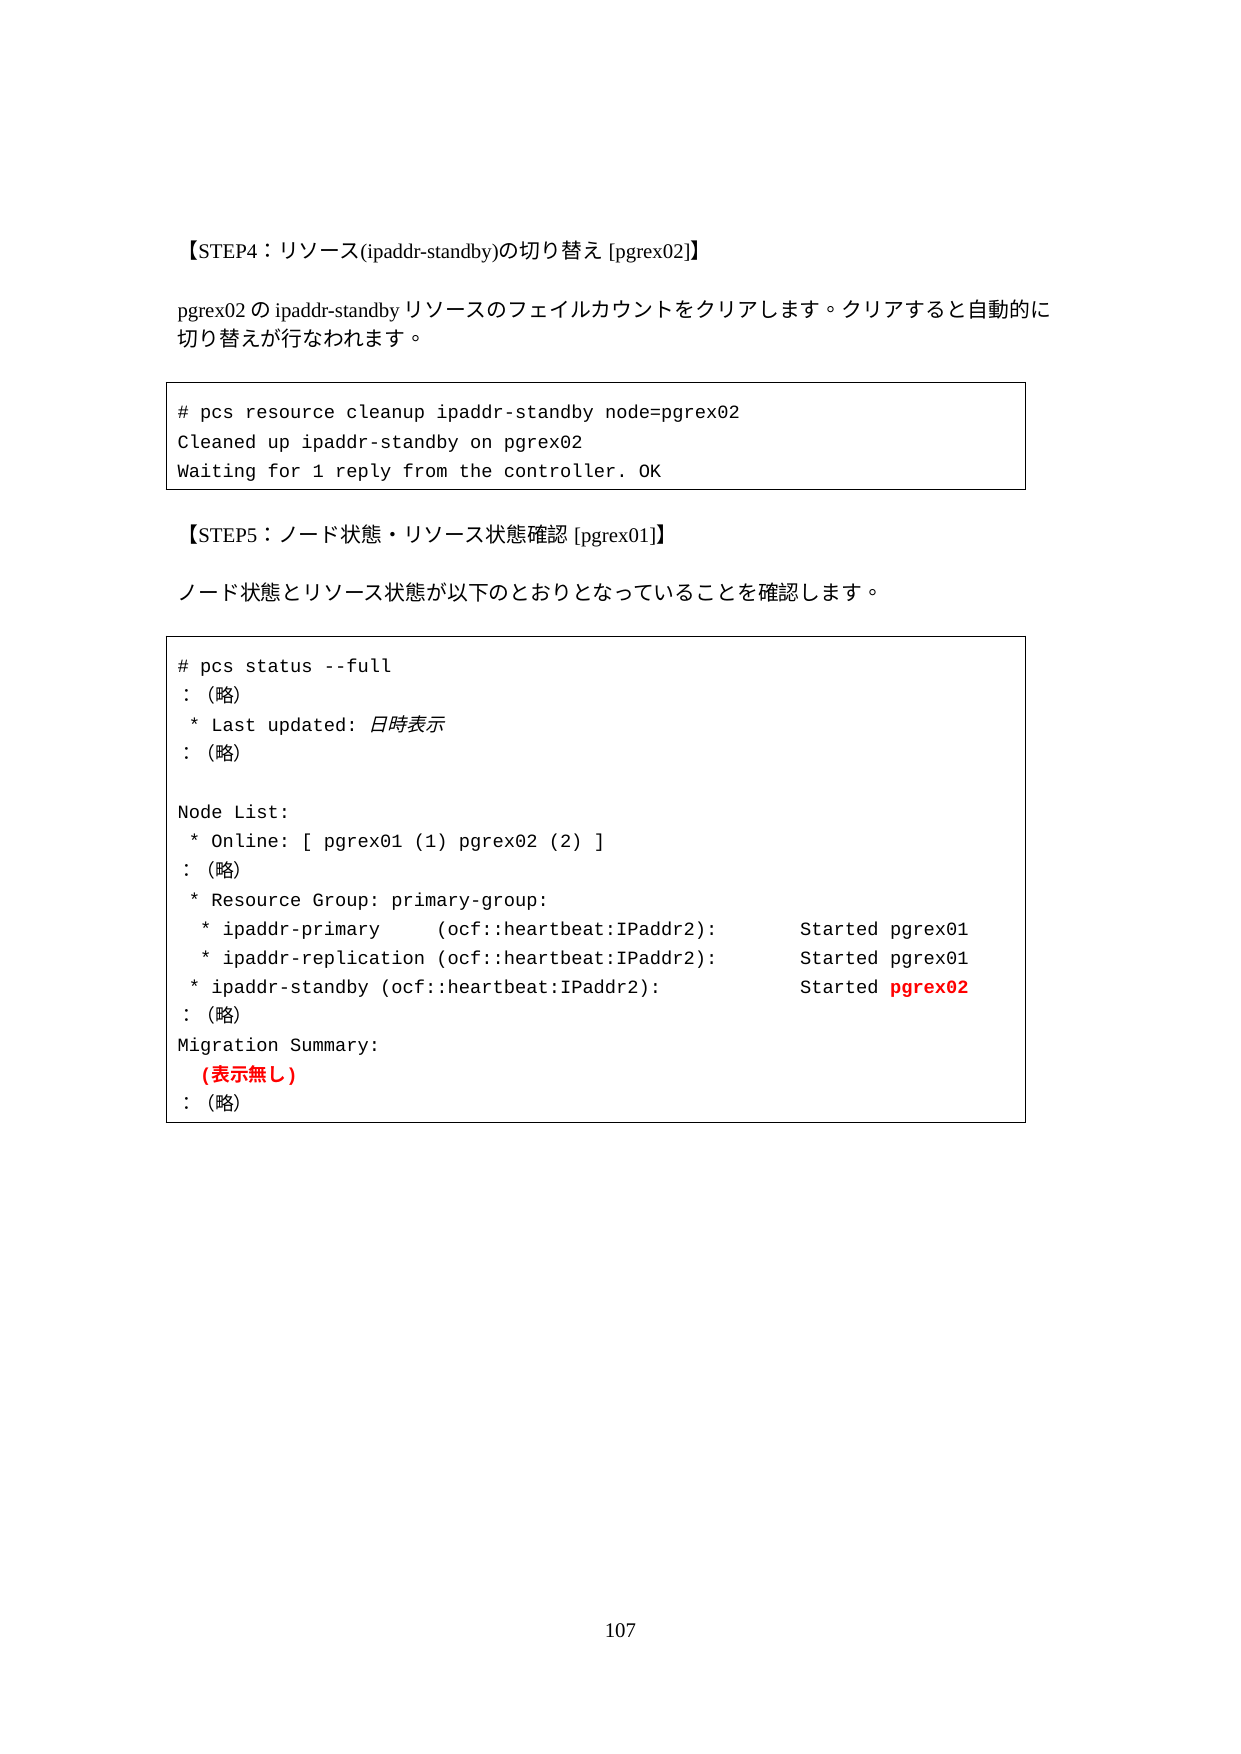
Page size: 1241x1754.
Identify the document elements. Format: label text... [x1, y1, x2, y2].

text 【STEP5：ノード状態・リソース状態確認 [pgrex01]】 [177, 519, 1054, 548]
table_header # pcs resource cleanup ipaddr-standby node=pgrex02 Cleaned up ipaddr-standby on pgrex02 Waiting for 1 reply from the controller. OK [167, 383, 1025, 489]
table_header # pcs status --full ：（略） * Last updated: 日時表示 ：（略） Node List: * Online: [ pgrex01 (1) pgrex02 (2) ] ：（略） * Resource Group: primary-group: * ipaddr-primary (ocf::heartbeat:IPaddr2): Started pgrex01 * ipaddr-replication (ocf::heartbeat:IPaddr2): Started pgrex01 * ipaddr-standby (ocf::heartbeat:IPaddr2): Started pgrex02 ：（略） Migration Summary: (表示無し) ：（略） [167, 637, 1025, 1122]
text 【STEP4：リソース(ipaddr-standby)の切り替え [pgrex02]】 [177, 236, 1054, 265]
text pgrex02のipaddr-standbyリソースのフェイルカウントをクリアします。クリアすると自動的に切り替えが行なわれます。 [177, 294, 1054, 353]
text ノード状態とリソース状態が以下のとおりとなっていることを確認します。 [177, 577, 1054, 606]
